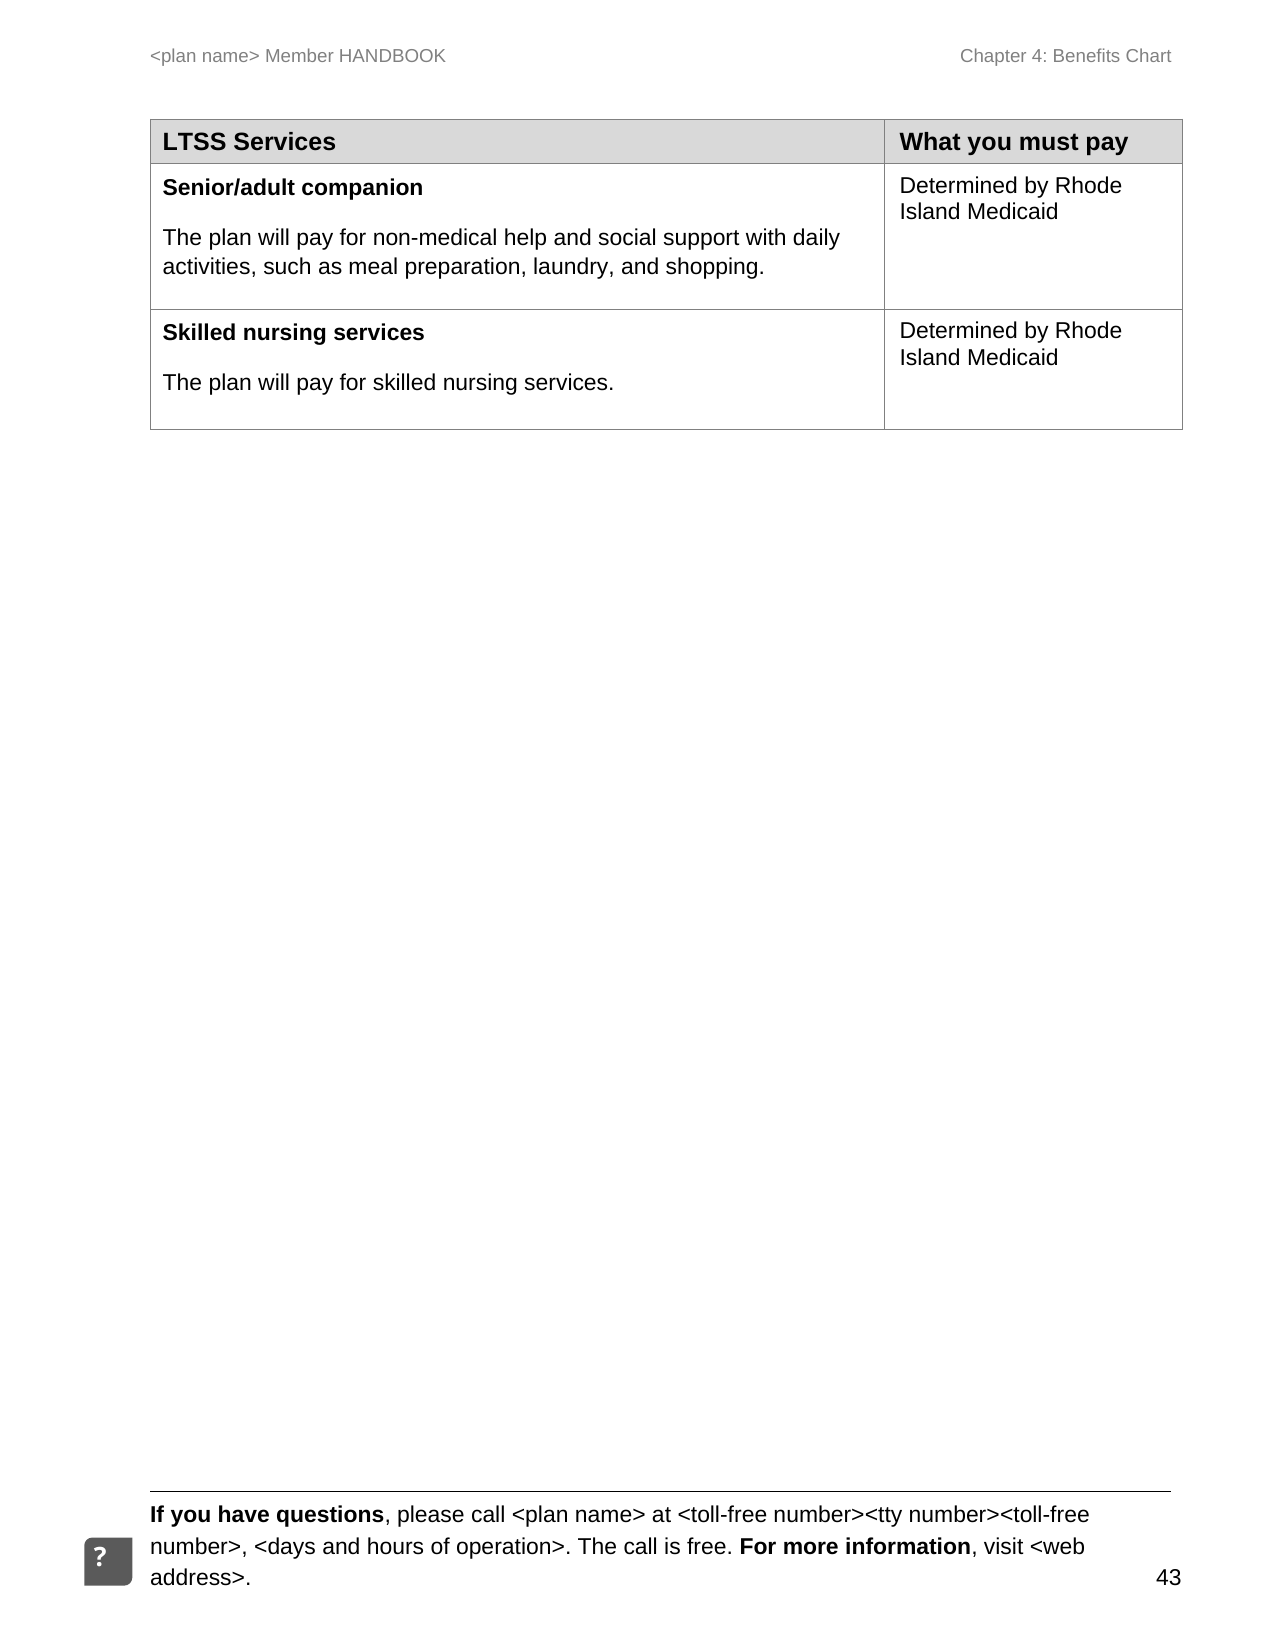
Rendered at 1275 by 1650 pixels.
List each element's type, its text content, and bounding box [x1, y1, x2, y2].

table_cell Senior/adult companion The plan will pay for non-medical help and social support with daily activities, such as meal preparation, laundry, and shopping. [151, 164, 884, 308]
table_cell Determined by Rhode Island Medicaid [885, 164, 1182, 308]
table_header What you must pay [885, 120, 1182, 163]
table_cell Skilled nursing services The plan will pay for skilled nursing services. [151, 310, 884, 429]
table_cell Determined by Rhode Island Medicaid [885, 310, 1182, 429]
table_header LTSS Services [151, 120, 884, 163]
